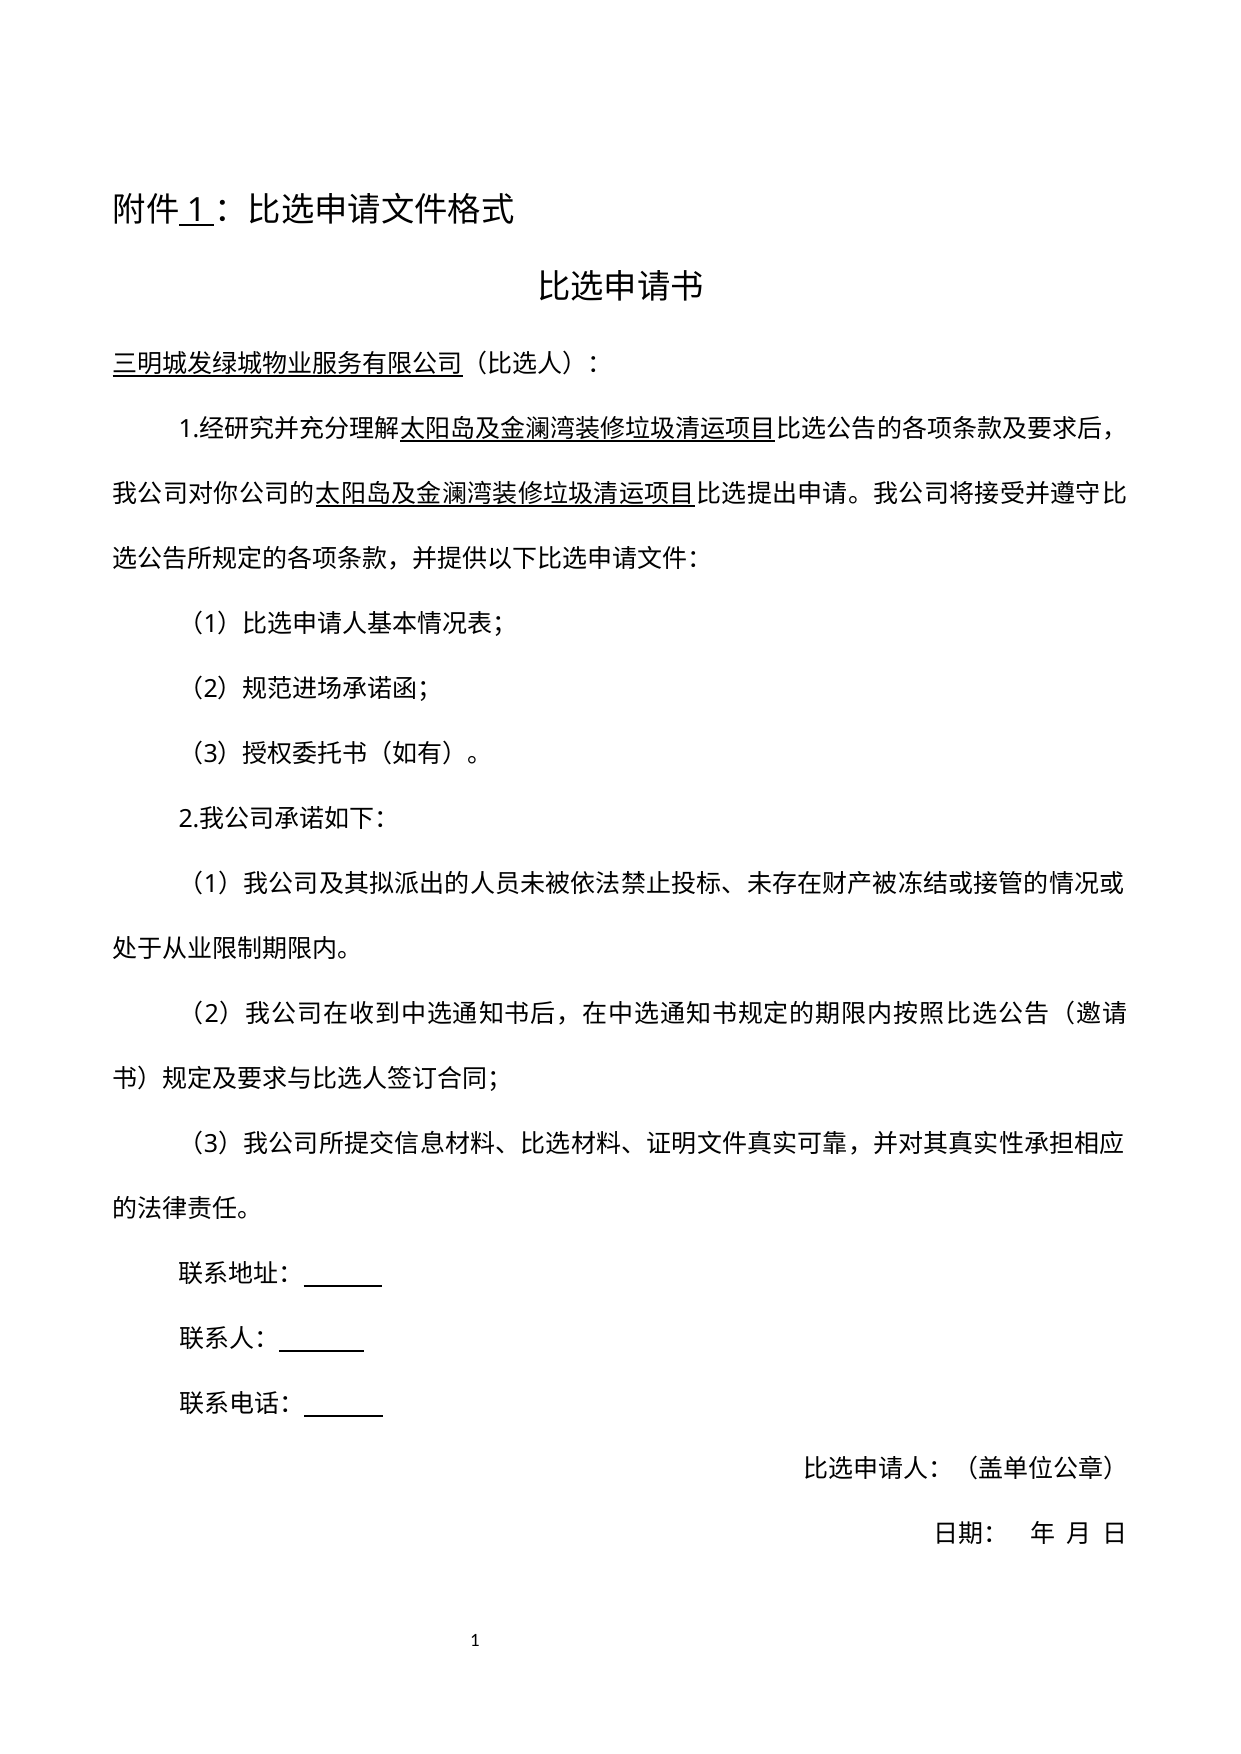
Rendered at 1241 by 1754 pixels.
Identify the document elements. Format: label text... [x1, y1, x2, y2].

list 授权委托书（如有）。 [112, 719, 1128, 784]
list 规范进场承诺函； [112, 654, 1128, 719]
text （3）我公司所提交信息材料、比选材料、证明文件真实可靠，并对其真实性承担相应的法律责任。 [112, 1109, 1128, 1239]
text （1）我公司及其拟派出的人员未被依法禁止投标、未存在财产被冻结或接管的情况或处于从业限制期限内。 [112, 849, 1128, 979]
text 比选申请书 [112, 252, 1128, 317]
text 三明城发绿城物业服务有限公司（比选人）： [112, 329, 1128, 394]
text 联系地址： [112, 1239, 1128, 1304]
text （2）我公司在收到中选通知书后，在中选通知书规定的期限内按照比选公告（邀请书）规定及要求与比选人签订合同； [112, 979, 1128, 1109]
text （1）比选申请人基本情况表； [112, 589, 1128, 654]
text 比选申请人：（盖单位公章） [112, 1434, 1128, 1499]
text 2.我公司承诺如下： [112, 784, 1128, 849]
text 联系电话： [112, 1369, 1128, 1434]
text 1.经研究并充分理解太阳岛及金澜湾装修垃圾清运项目比选公告的各项条款及要求后，我公司对你公司的太阳岛及金澜湾装修垃圾清运项目比选提出申请。我公司将接受并遵守比选公告所规定的各项条款，并提供以下比选申请文件： [112, 394, 1128, 589]
text 联系人： [112, 1304, 1128, 1369]
text 附件 1 ：比选申请文件格式 [112, 174, 1128, 239]
text 日期： 年 月 日 [112, 1499, 1128, 1564]
